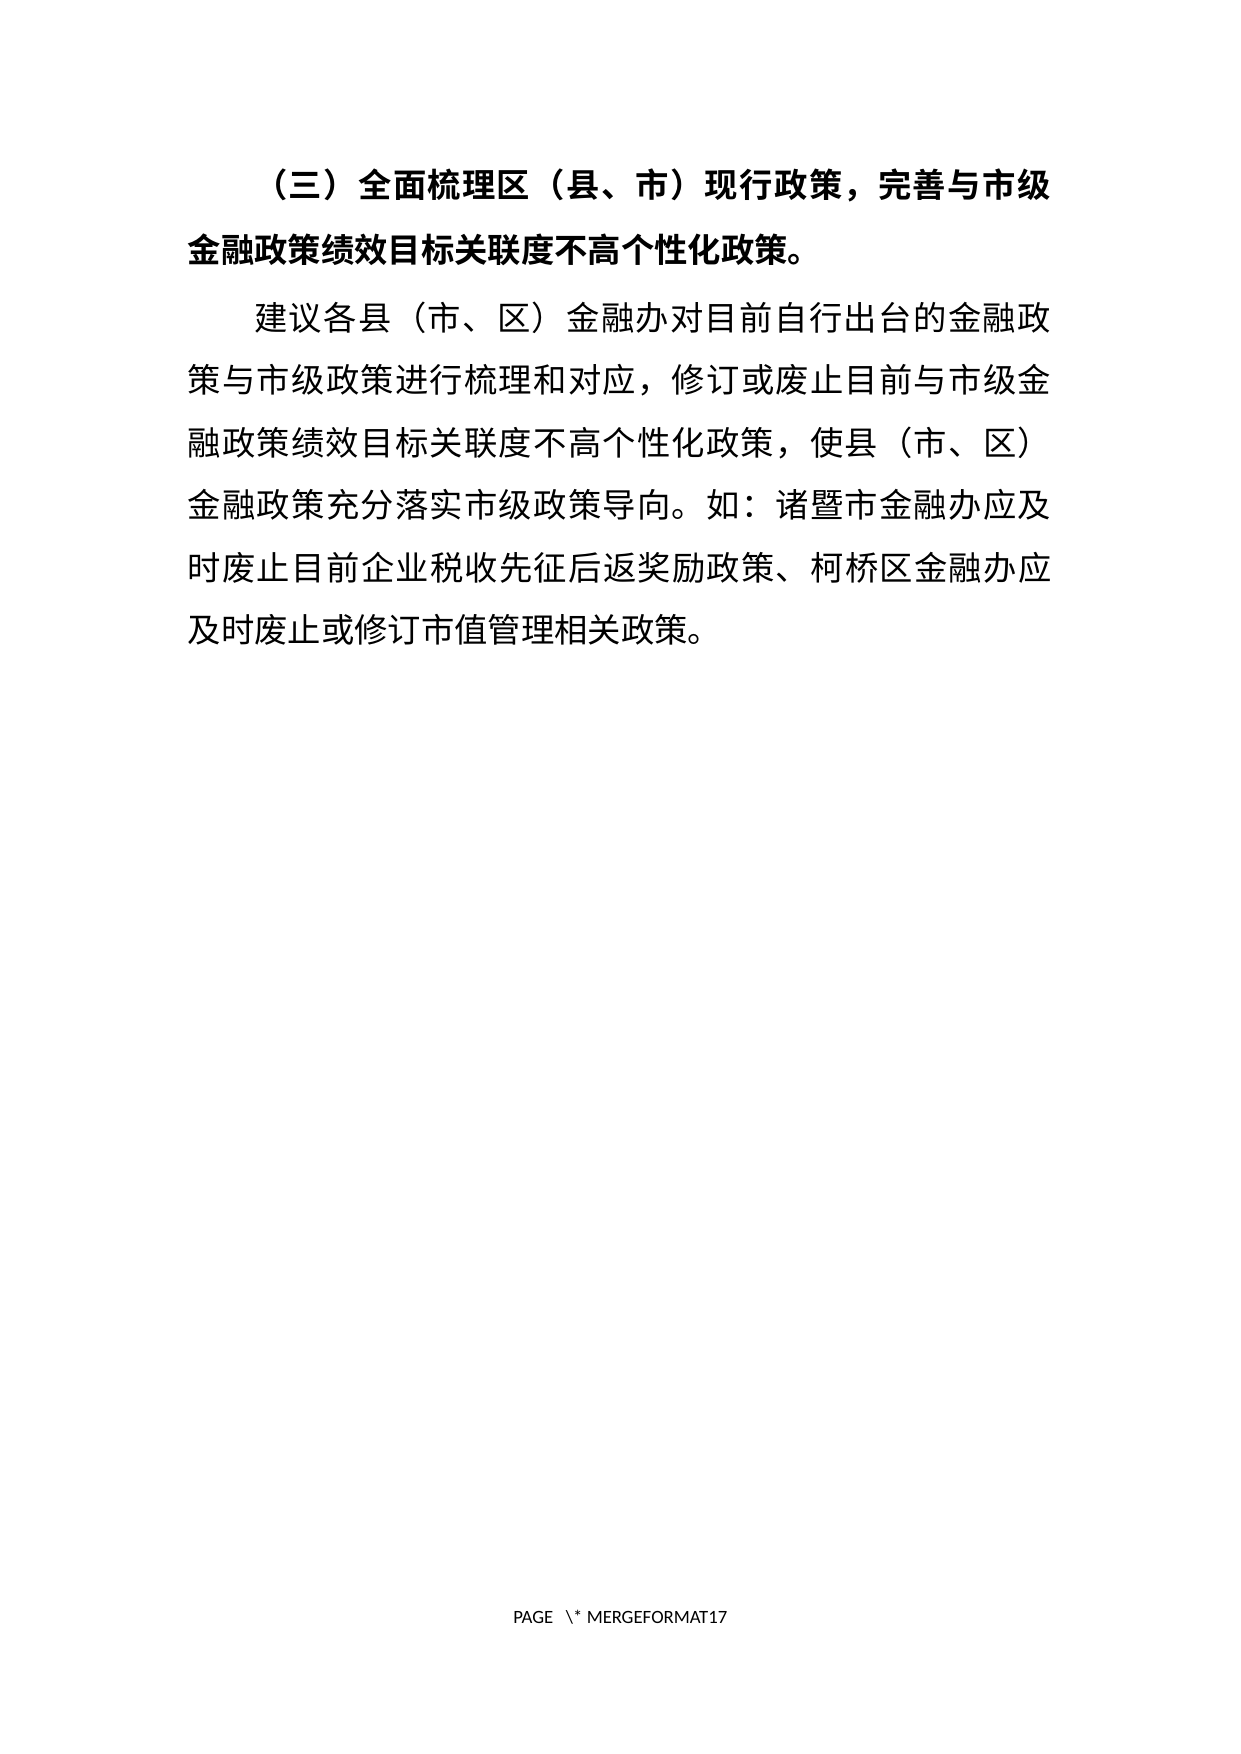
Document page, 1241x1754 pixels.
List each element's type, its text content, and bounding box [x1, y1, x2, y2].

text 建议各县（市、区）金融办对目前自行出台的金融政策与市级政策进行梳理和对应，修订或废止目前与市级金融政策绩效目标关联度不高个性化政策，使县（市、区）金融政策充分落实市级政策导向。如：诸暨市金融办应及时废止目前企业税收先征后返奖励政策、柯桥区金融办应及时废止或修订市值管理相关政策。 [187, 280, 1053, 655]
text （三）全面梳理区（县、市）现行政策，完善与市级金融政策绩效目标关联度不高个性化政策。 [187, 150, 1053, 280]
